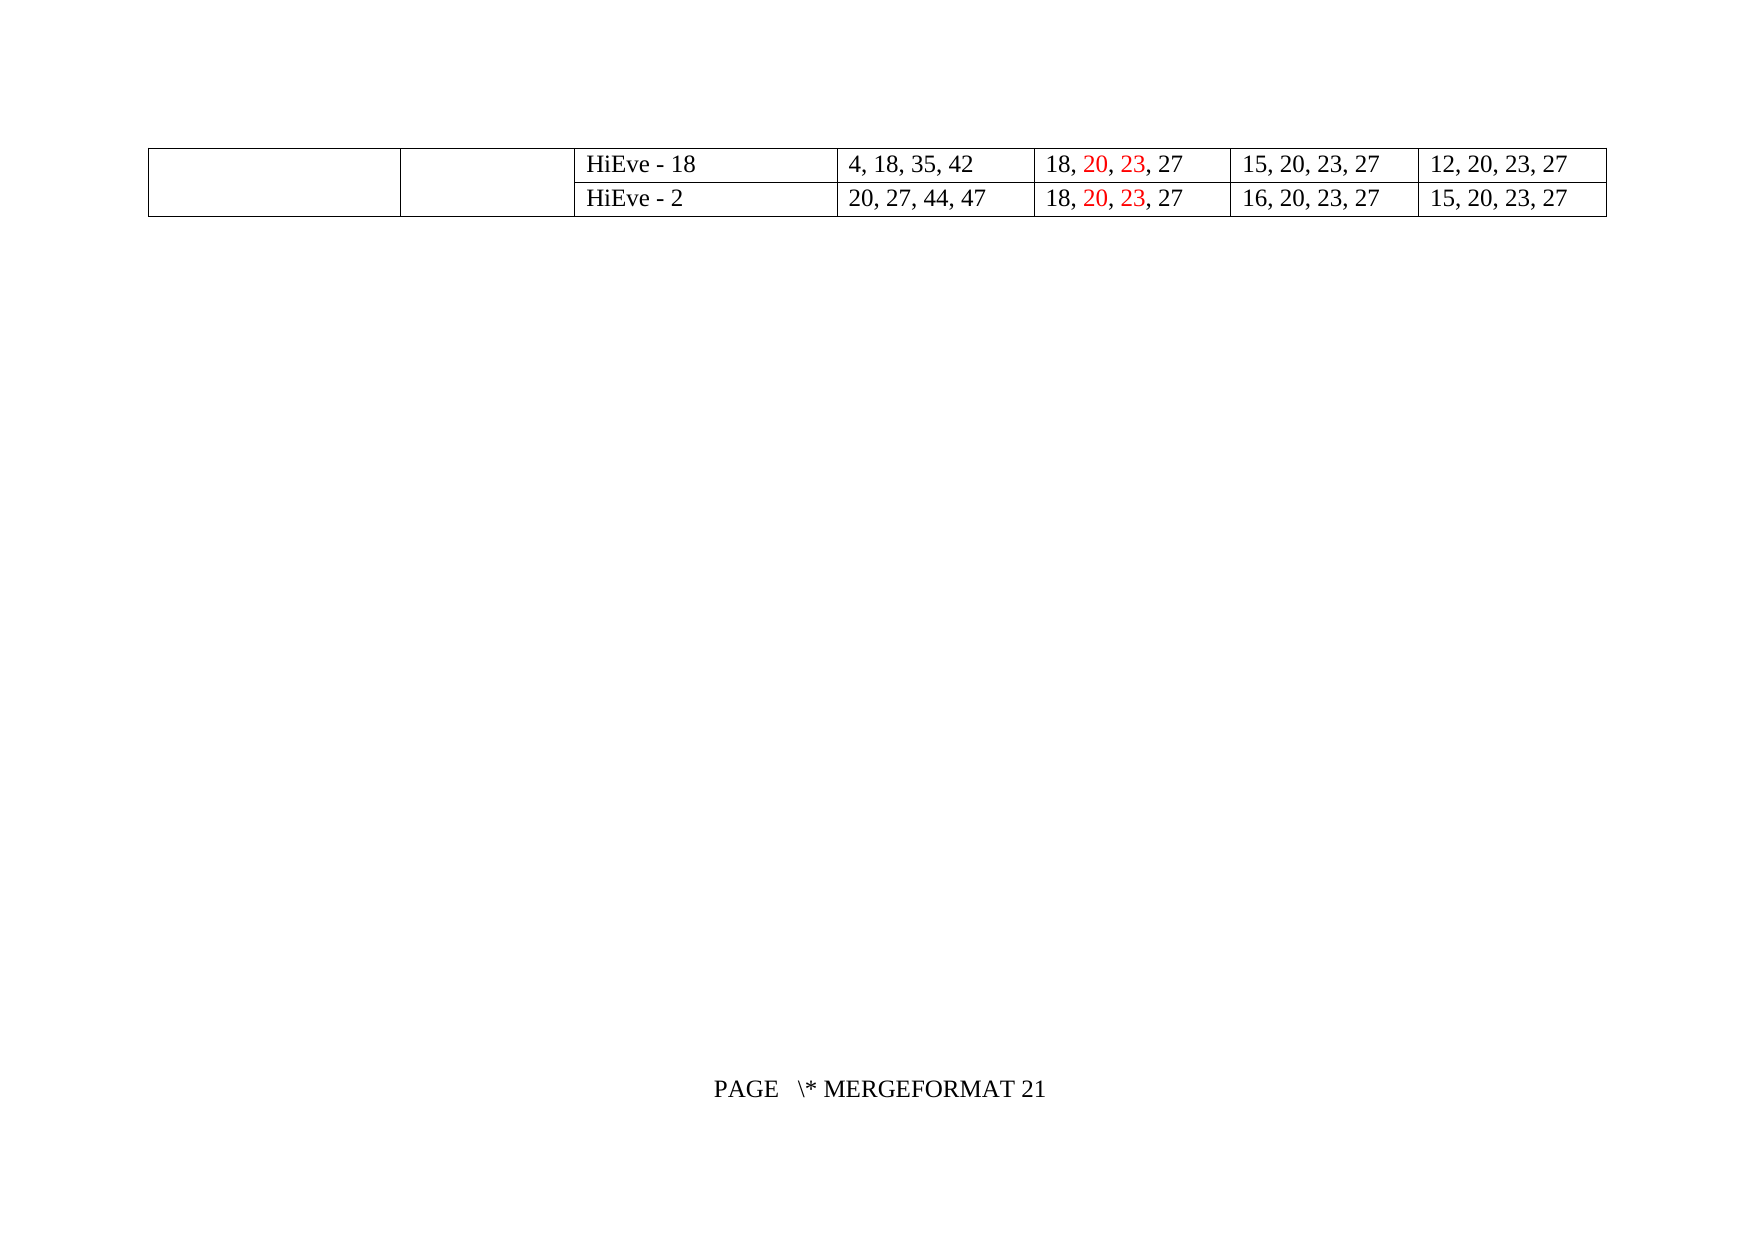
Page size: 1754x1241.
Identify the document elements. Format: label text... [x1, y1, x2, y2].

table_cell 12, 20, 23, 27 [1419, 149, 1606, 182]
table_cell 18, 20, 23, 27 [1035, 183, 1230, 216]
table_cell 20, 27, 44, 47 [838, 183, 1034, 216]
table_cell 15, 20, 23, 27 [1419, 183, 1606, 216]
table_cell 4, 18, 35, 42 [838, 149, 1034, 182]
table_cell 16, 20, 23, 27 [1231, 183, 1418, 216]
table_cell HiEve - 2 [575, 183, 837, 216]
table_cell HiEve - 18 [575, 149, 837, 182]
table_cell 15, 20, 23, 27 [1231, 149, 1418, 182]
table_cell 18, 20, 23, 27 [1035, 149, 1230, 182]
